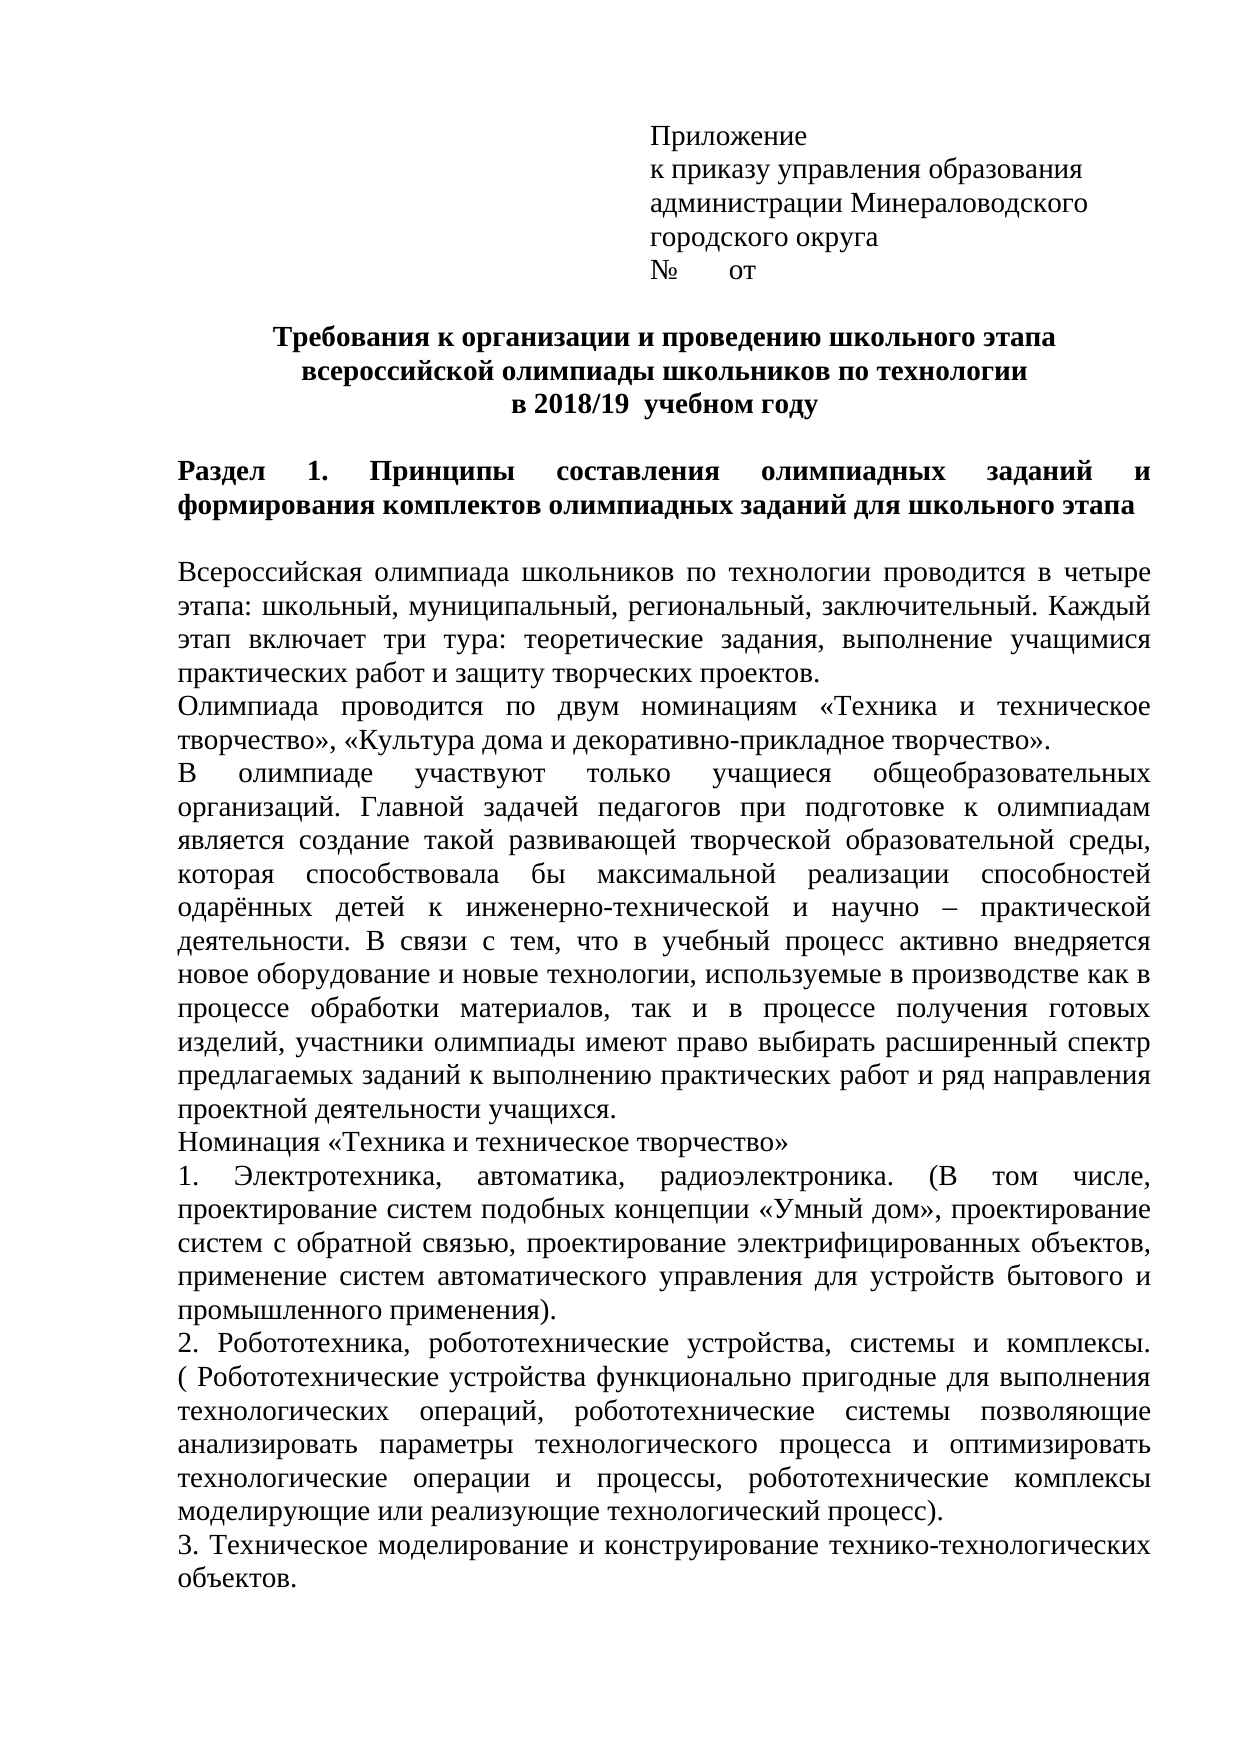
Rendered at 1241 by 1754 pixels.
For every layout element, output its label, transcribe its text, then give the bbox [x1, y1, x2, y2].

text администрации Минераловодского [650, 185, 1152, 219]
text Олимпиада проводится по двум номинациям «Техника и техническое творчество», «Культура дома и декоративно-прикладное творчество». [177, 688, 1152, 755]
text Номинация «Техника и техническое творчество» [177, 1124, 1152, 1158]
text 1. Электротехника, автоматика, радиоэлектроника. (В том числе, проектирование систем подобных концепции «Умный дом», проектирование систем с обратной связью, проектирование электрифицированных объектов, применение систем автоматического управления для устройств бытового и промышленного применения). [177, 1158, 1152, 1326]
text В олимпиаде участвуют только учащиеся общеобразовательных организаций. Главной задачей педагогов при подготовке к олимпиадам является создание такой развивающей творческой образовательной среды, которая способствовала бы максимальной реализации способностей одарённых детей к инженерно-технической и научно – практической деятельности. В связи с тем, что в учебный процесс активно внедряется новое оборудование и новые технологии, используемые в производстве как в процессе обработки материалов, так и в процессе получения готовых изделий, участники олимпиады имеют право выбирать расширенный спектр предлагаемых заданий к выполнению практических работ и ряд направления проектной деятельности учащихся. [177, 755, 1152, 1124]
text Всероссийская олимпиада школьников по технологии проводится в четыре этапа: школьный, муниципальный, региональный, заключительный. Каждый этап включает три тура: теоретические задания, выполнение учащимися практических работ и защиту творческих проектов. [177, 554, 1152, 688]
text городского округа [650, 219, 1152, 252]
text к приказу управления образования [650, 152, 1152, 185]
text № от [650, 252, 1152, 286]
text в 2018/19 учебном году [177, 386, 1152, 420]
text 3. Техническое моделирование и конструирование технико-технологических объектов. [177, 1527, 1152, 1594]
text Требования к организации и проведению школьного этапа всероссийской олимпиады школьников по технологии [177, 319, 1152, 386]
text Раздел 1. Принципы составления олимпиадных заданий и формирования комплектов олимпиадных заданий для школьного этапа [177, 453, 1152, 521]
text 2. Робототехника, робототехнические устройства, системы и комплексы. ( Робототехнические устройства функционально пригодные для выполнения технологических операций, робототехнические системы позволяющие анализировать параметры технологического процесса и оптимизировать технологические операции и процессы, робототехнические комплексы моделирующие или реализующие технологический процесс). [177, 1326, 1152, 1527]
text Приложение [650, 118, 1152, 152]
